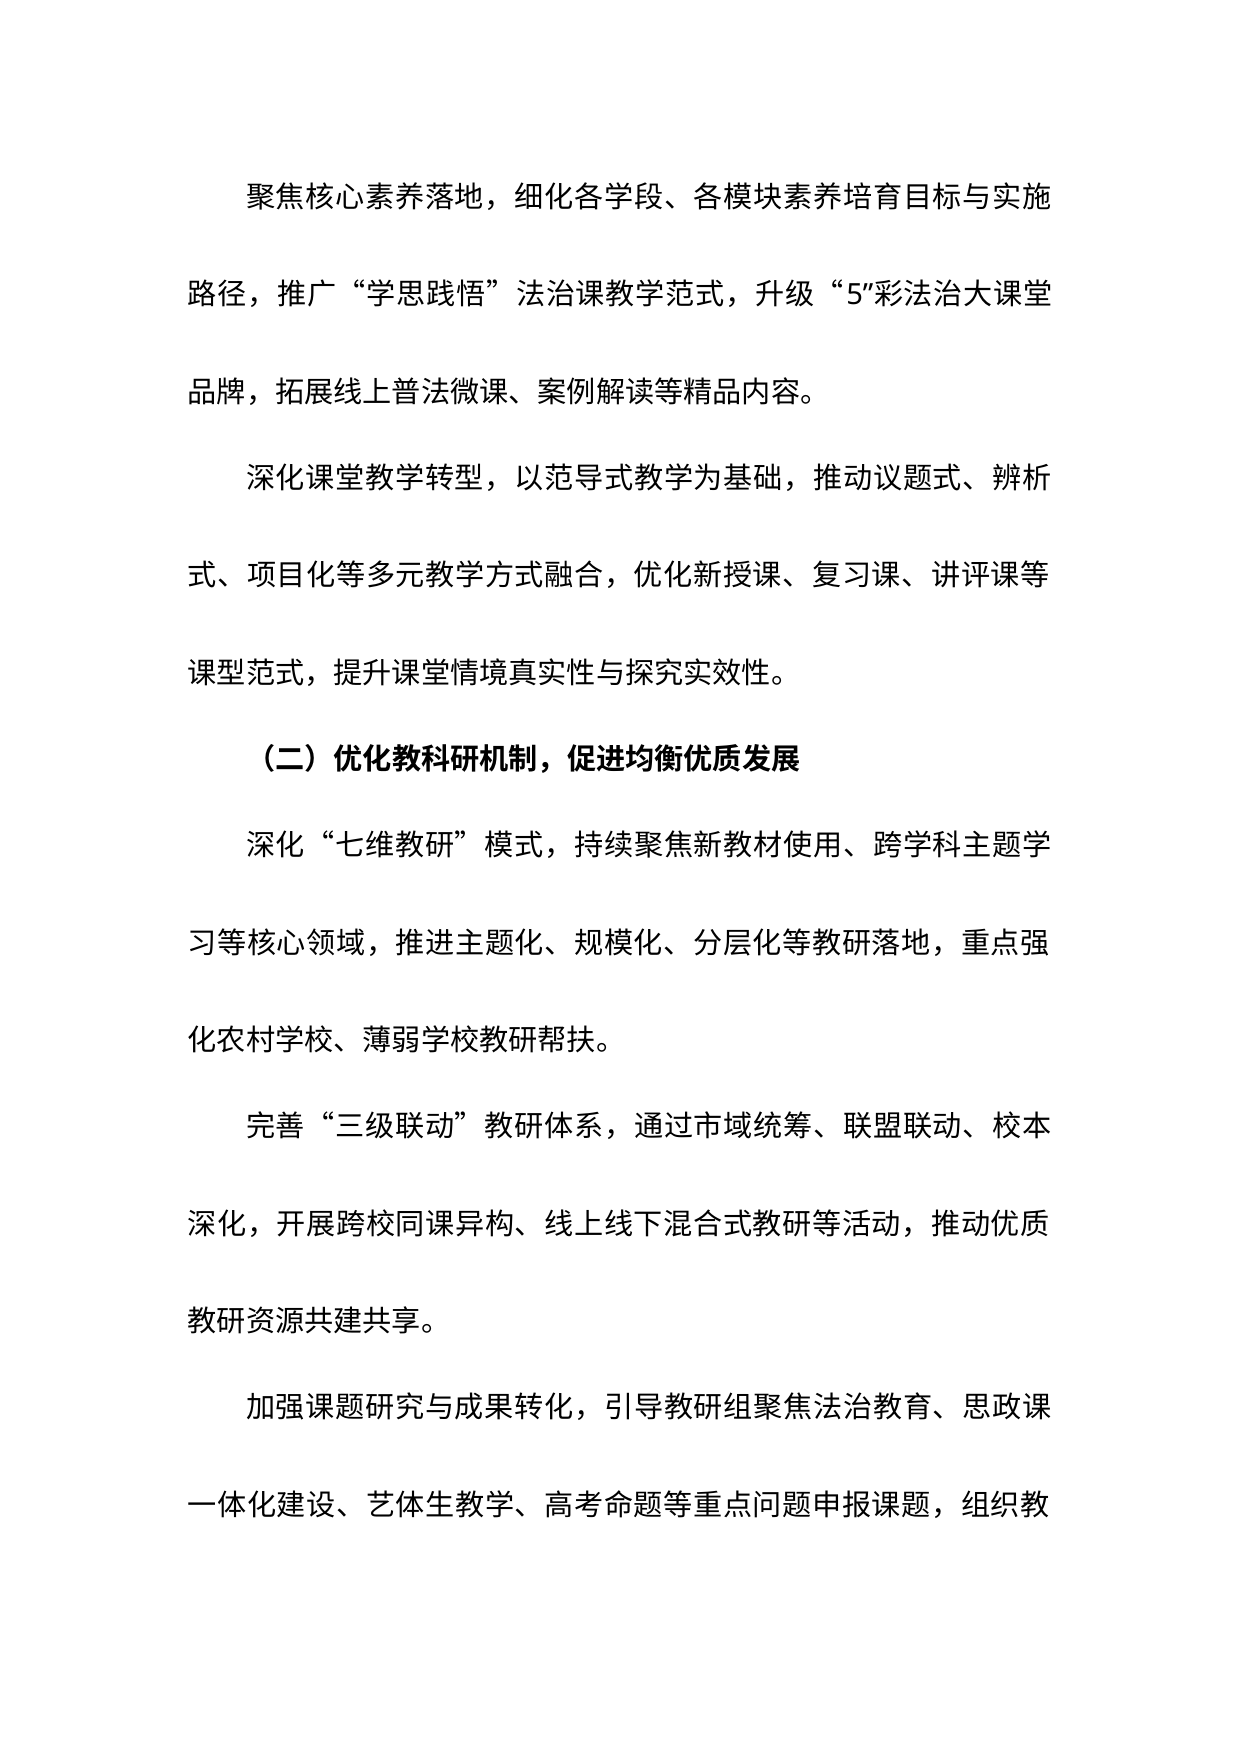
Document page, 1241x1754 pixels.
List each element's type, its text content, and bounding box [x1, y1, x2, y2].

text 聚焦核心素养落地，细化各学段、各模块素养培育目标与实施路径，推广“学思践悟”法治课教学范式，升级“5”彩法治大课堂品牌，拓展线上普法微课、案例解读等精品内容。 [187, 162, 1053, 422]
text 深化“七维教研”模式，持续聚焦新教材使用、跨学科主题学习等核心领域，推进主题化、规模化、分层化等教研落地，重点强化农村学校、薄弱学校教研帮扶。 [187, 810, 1053, 1070]
text 深化课堂教学转型，以范导式教学为基础，推动议题式、辨析式、项目化等多元教学方式融合，优化新授课、复习课、讲评课等课型范式，提升课堂情境真实性与探究实效性。 [187, 443, 1053, 703]
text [187, 1373, 1053, 1535]
text 完善“三级联动”教研体系，通过市域统筹、联盟联动、校本深化，开展跨校同课异构、线上线下混合式教研等活动，推动优质教研资源共建共享。 [187, 1092, 1053, 1352]
text （二）优化教科研机制，促进均衡优质发展 [187, 724, 1053, 789]
